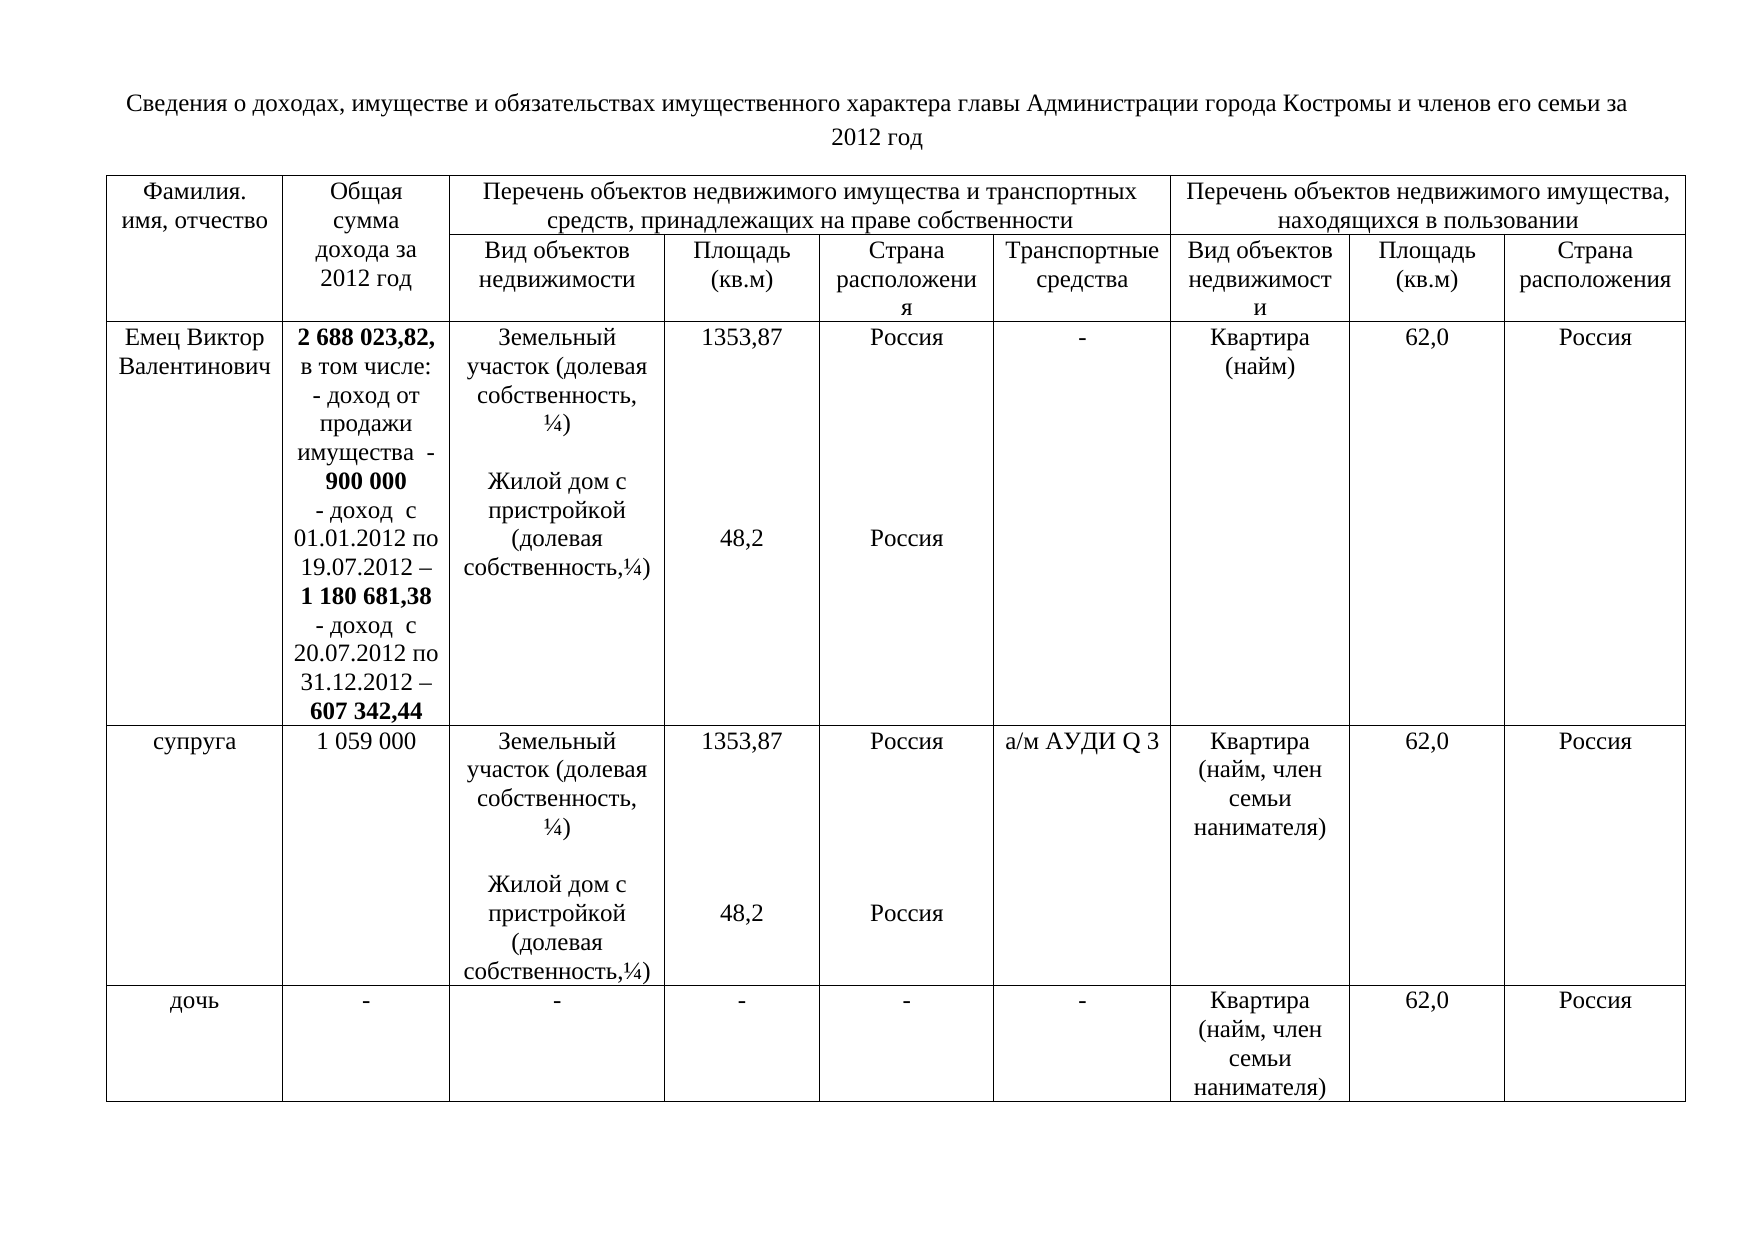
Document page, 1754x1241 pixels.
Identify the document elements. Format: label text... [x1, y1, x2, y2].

table_cell Площадь (кв.м) [665, 235, 819, 321]
table_cell - [450, 986, 664, 1101]
table_cell Квартира (найм, член семьи нанимателя) [1171, 986, 1349, 1101]
table_header Перечень объектов недвижимого имущества и транспортных средств, принадлежащих на праве собственности [450, 176, 1170, 234]
table_cell 1353,87 48,2 [665, 322, 819, 725]
table_cell Россия [1505, 322, 1685, 725]
table_cell Россия Россия [820, 726, 993, 984]
table_cell - [994, 986, 1170, 1101]
table_cell 62,0 [1350, 322, 1504, 725]
table_cell Россия Россия [820, 322, 993, 725]
table_cell - [283, 986, 449, 1101]
table_header Общая сумма дохода за 2012 год [283, 176, 449, 321]
table_cell 2 688 023,82, в том числе: - доход от продажи имущества - 900 000 - доход с 01.01.2012 по 19.07.2012 – 1 180 681,38 - доход с 20.07.2012 по 31.12.2012 – 607 342,44 [283, 322, 449, 725]
table_cell Земельный участок (долевая собственность, ¼) Жилой дом с пристройкой (долевая собственность,¼) [450, 726, 664, 984]
table_cell - [820, 986, 993, 1101]
table_header Фамилия. имя, отчество [107, 176, 282, 321]
table_cell 62,0 [1350, 726, 1504, 984]
table_cell Транспортные средства [994, 235, 1170, 321]
table_cell 1353,87 48,2 [665, 726, 819, 984]
table_cell Россия [1505, 986, 1685, 1101]
table_cell 1 059 000 [283, 726, 449, 984]
table_cell Вид объектов недвижимости [1171, 235, 1349, 321]
table_cell Земельный участок (долевая собственность, ¼) Жилой дом с пристройкой (долевая собственность,¼) [450, 322, 664, 725]
table_cell Вид объектов недвижимости [450, 235, 664, 321]
table_cell супруга [107, 726, 282, 984]
table_cell Страна расположения [820, 235, 993, 321]
table_cell Страна расположения [1505, 235, 1685, 321]
text Сведения о доходах, имуществе и обязательствах имущественного характера главы Администрации города Костромы и членов его семьи за 2012 год [118, 88, 1636, 150]
table_cell Квартира (найм) [1171, 322, 1349, 725]
table_cell - [994, 322, 1170, 725]
table_cell а/м АУДИ Q 3 [994, 726, 1170, 984]
table_cell Площадь (кв.м) [1350, 235, 1504, 321]
table_cell дочь [107, 986, 282, 1101]
table_header Перечень объектов недвижимого имущества, находящихся в пользовании [1171, 176, 1685, 234]
table_cell - [665, 986, 819, 1101]
table_cell Квартира (найм, член семьи нанимателя) [1171, 726, 1349, 984]
table_cell 62,0 [1350, 986, 1504, 1101]
table_cell Емец Виктор Валентинович [107, 322, 282, 725]
table_cell Россия [1505, 726, 1685, 984]
